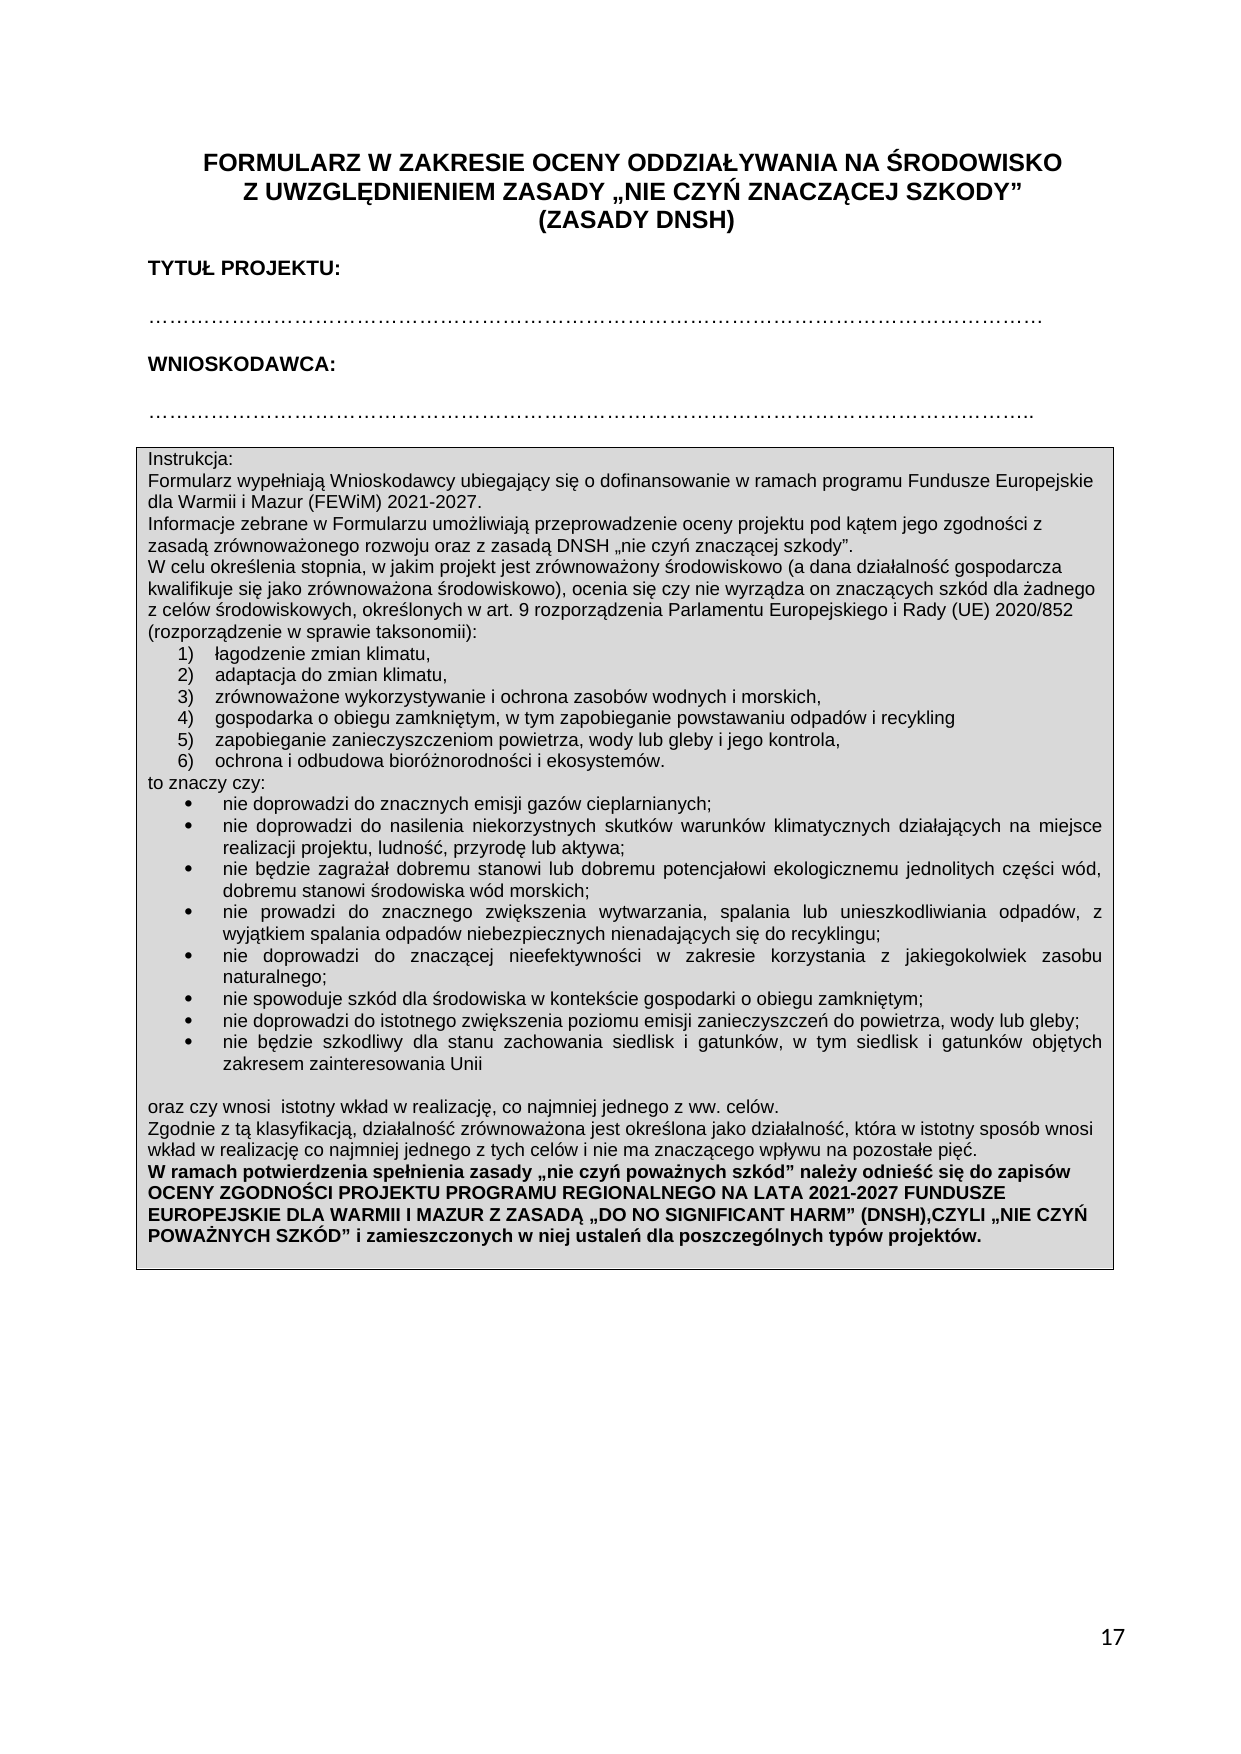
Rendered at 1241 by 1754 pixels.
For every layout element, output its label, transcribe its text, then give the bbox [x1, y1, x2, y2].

table_header Instrukcja: Formularz wypełniają Wnioskodawcy ubiegający się o dofinansowanie w ramach programu Fundusze Europejskie dla Warmii i Mazur (FEWiM) 2021-2027. Informacje zebrane w Formularzu umożliwiają przeprowadzenie oceny projektu pod kątem jego zgodności z zasadą zrównoważonego rozwoju oraz z zasadą DNSH „nie czyń znaczącej szkody”. W celu określenia stopnia, w jakim projekt jest zrównoważony środowiskowo (a dana działalność gospodarcza kwalifikuje się jako zrównoważona środowiskowo), ocenia się czy nie wyrządza on znaczących szkód dla żadnego z celów środowiskowych, określonych w art. 9 rozporządzenia Parlamentu Europejskiego i Rady (UE) 2020/852 (rozporządzenie w sprawie taksonomii): łagodzenie zmian klimatu, adaptacja do zmian klimatu, zrównoważone wykorzystywanie i ochrona zasobów wodnych i morskich, gospodarka o obiegu zamkniętym, w tym zapobieganie powstawaniu odpadów i recykling zapobieganie zanieczyszczeniom powietrza, wody lub gleby i jego kontrola, ochrona i odbudowa bioróżnorodności i ekosystemów. to znaczy czy: nie doprowadzi do znacznych emisji gazów cieplarnianych; nie doprowadzi do nasilenia niekorzystnych skutków warunków klimatycznych działających na miejsce realizacji projektu, ludność, przyrodę lub aktywa; nie będzie zagrażał dobremu stanowi lub dobremu potencjałowi ekologicznemu jednolitych części wód, dobremu stanowi środowiska wód morskich; nie prowadzi do znacznego zwiększenia wytwarzania, spalania lub unieszkodliwiania odpadów, z wyjątkiem spalania odpadów niebezpiecznych nienadających się do recyklingu; nie doprowadzi do znaczącej nieefektywności w zakresie korzystania z jakiegokolwiek zasobu naturalnego; nie spowoduje szkód dla środowiska w kontekście gospodarki o obiegu zamkniętym; nie doprowadzi do istotnego zwiększenia poziomu emisji zanieczyszczeń do powietrza, wody lub gleby; nie będzie szkodliwy dla stanu zachowania siedlisk i gatunków, w tym siedlisk i gatunków objętych zakresem zainteresowania Unii oraz czy wnosi istotny wkład w realizację, co najmniej jednego z ww. celów. Zgodnie z tą klasyfikacją, działalność zrównoważona jest określona jako działalność, która w istotny sposób wnosi wkład w realizację co najmniej jednego z tych celów i nie ma znaczącego wpływu na pozostałe pięć. W ramach potwierdzenia spełnienia zasady „nie czyń poważnych szkód” należy odnieść się do zapisów OCENY ZGODNOŚCI PROJEKTU PROGRAMU REGIONALNEGO NA LATA 2021-2027 FUNDUSZE EUROPEJSKIE DLA WARMII I MAZUR Z ZASADĄ „DO NO SIGNIFICANT HARM” (DNSH),CZYLI „NIE CZYŃ POWAŻNYCH SZKÓD” i zamieszczonych w niej ustaleń dla poszczególnych typów projektów. [137, 448, 1113, 1268]
text FORMULARZ W ZAKRESIE OCENY ODDZIAŁYWANIA NA ŚRODOWISKO Z UWZGLĘDNIENIEM ZASADY „NIE CZYŃ ZNACZĄCEJ SZKODY” (ZASADY DNSH) [148, 148, 1125, 234]
text ………………………………………………………………………………………………………………… [148, 303, 1125, 327]
text WNIOSKODAWCA: [148, 351, 1125, 375]
text ……………………………………………………………………………………………………………….. [148, 399, 1125, 423]
text TYTUŁ PROJEKTU: [148, 256, 1125, 279]
